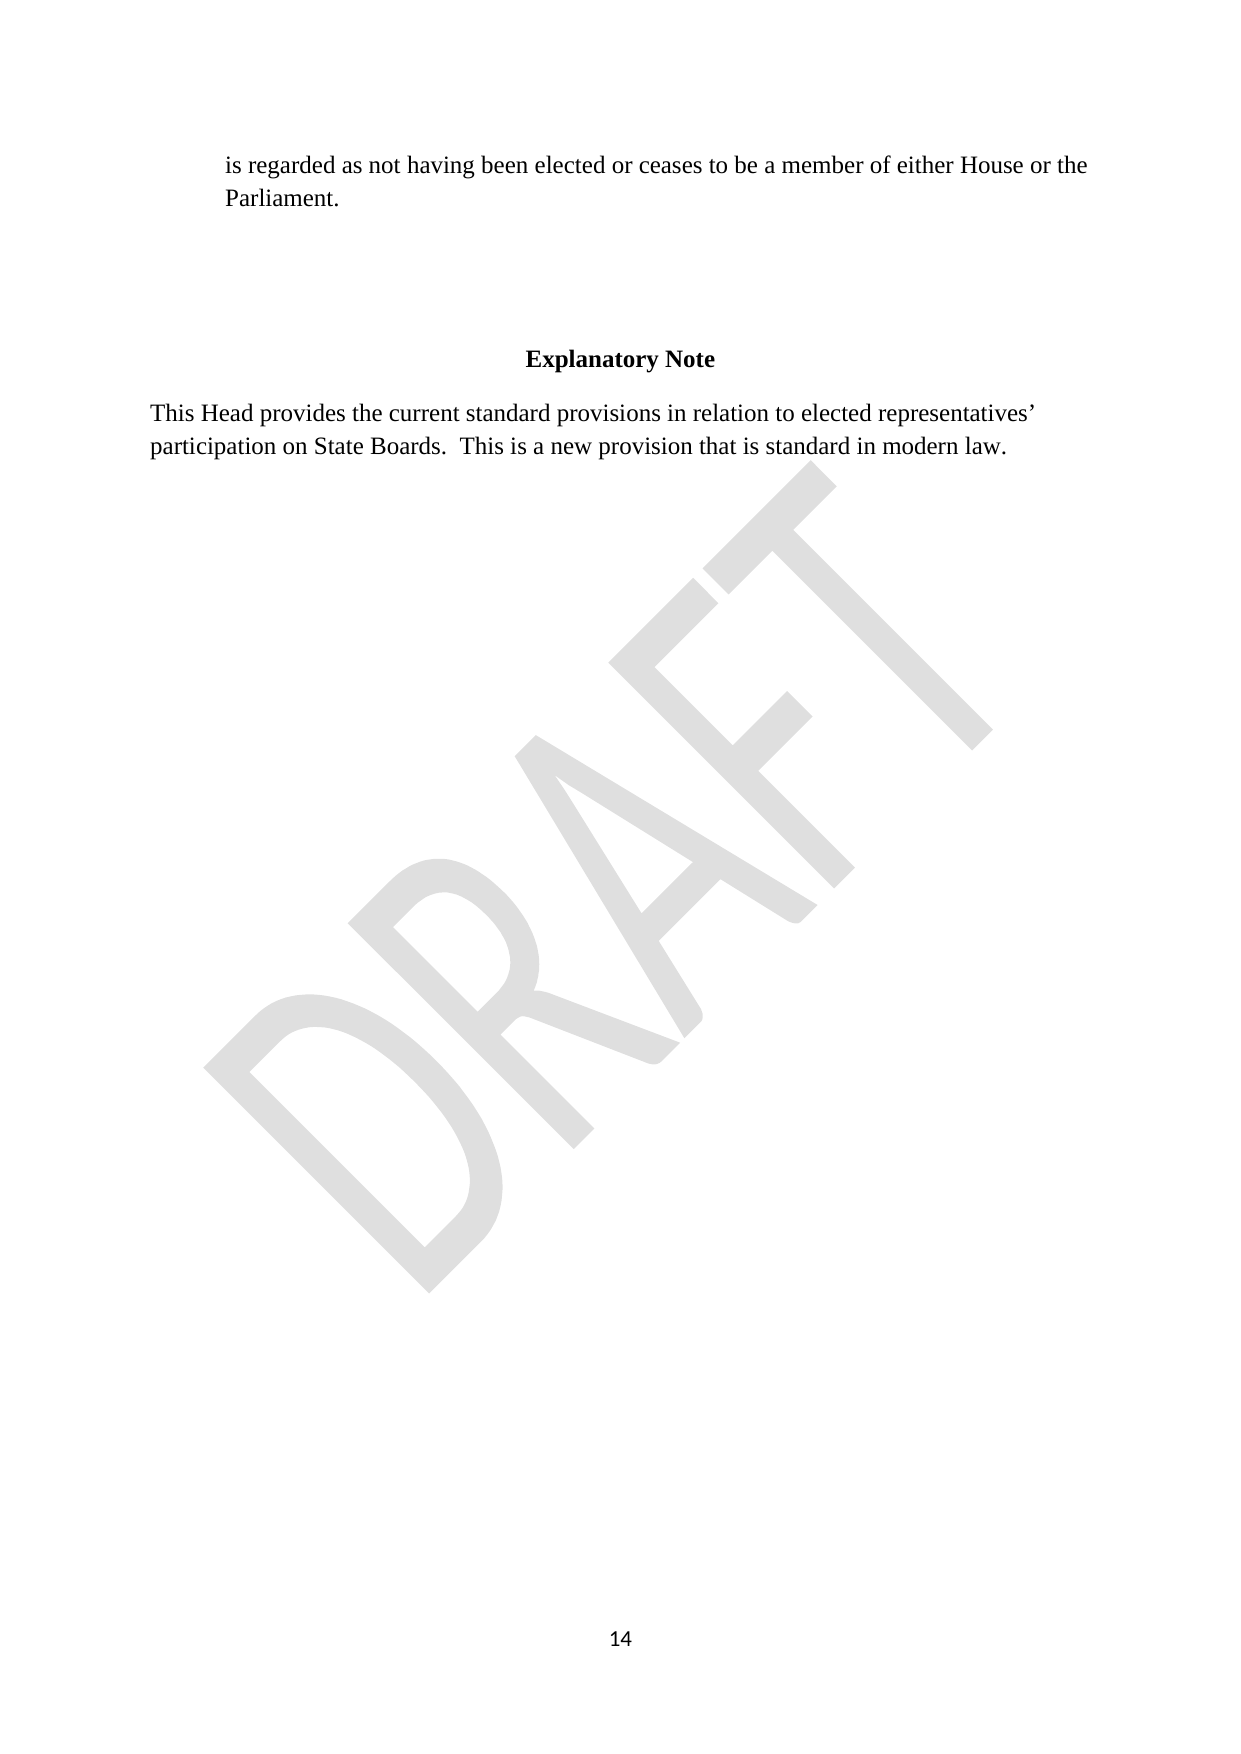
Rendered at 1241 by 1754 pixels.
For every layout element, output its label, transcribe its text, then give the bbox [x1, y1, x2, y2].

text Explanatory Note [150, 344, 1090, 373]
text This Head provides the current standard provisions in relation to elected representatives’ participation on State Boards. This is a new provision that is standard in modern law. [150, 398, 1090, 460]
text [225, 150, 1090, 212]
